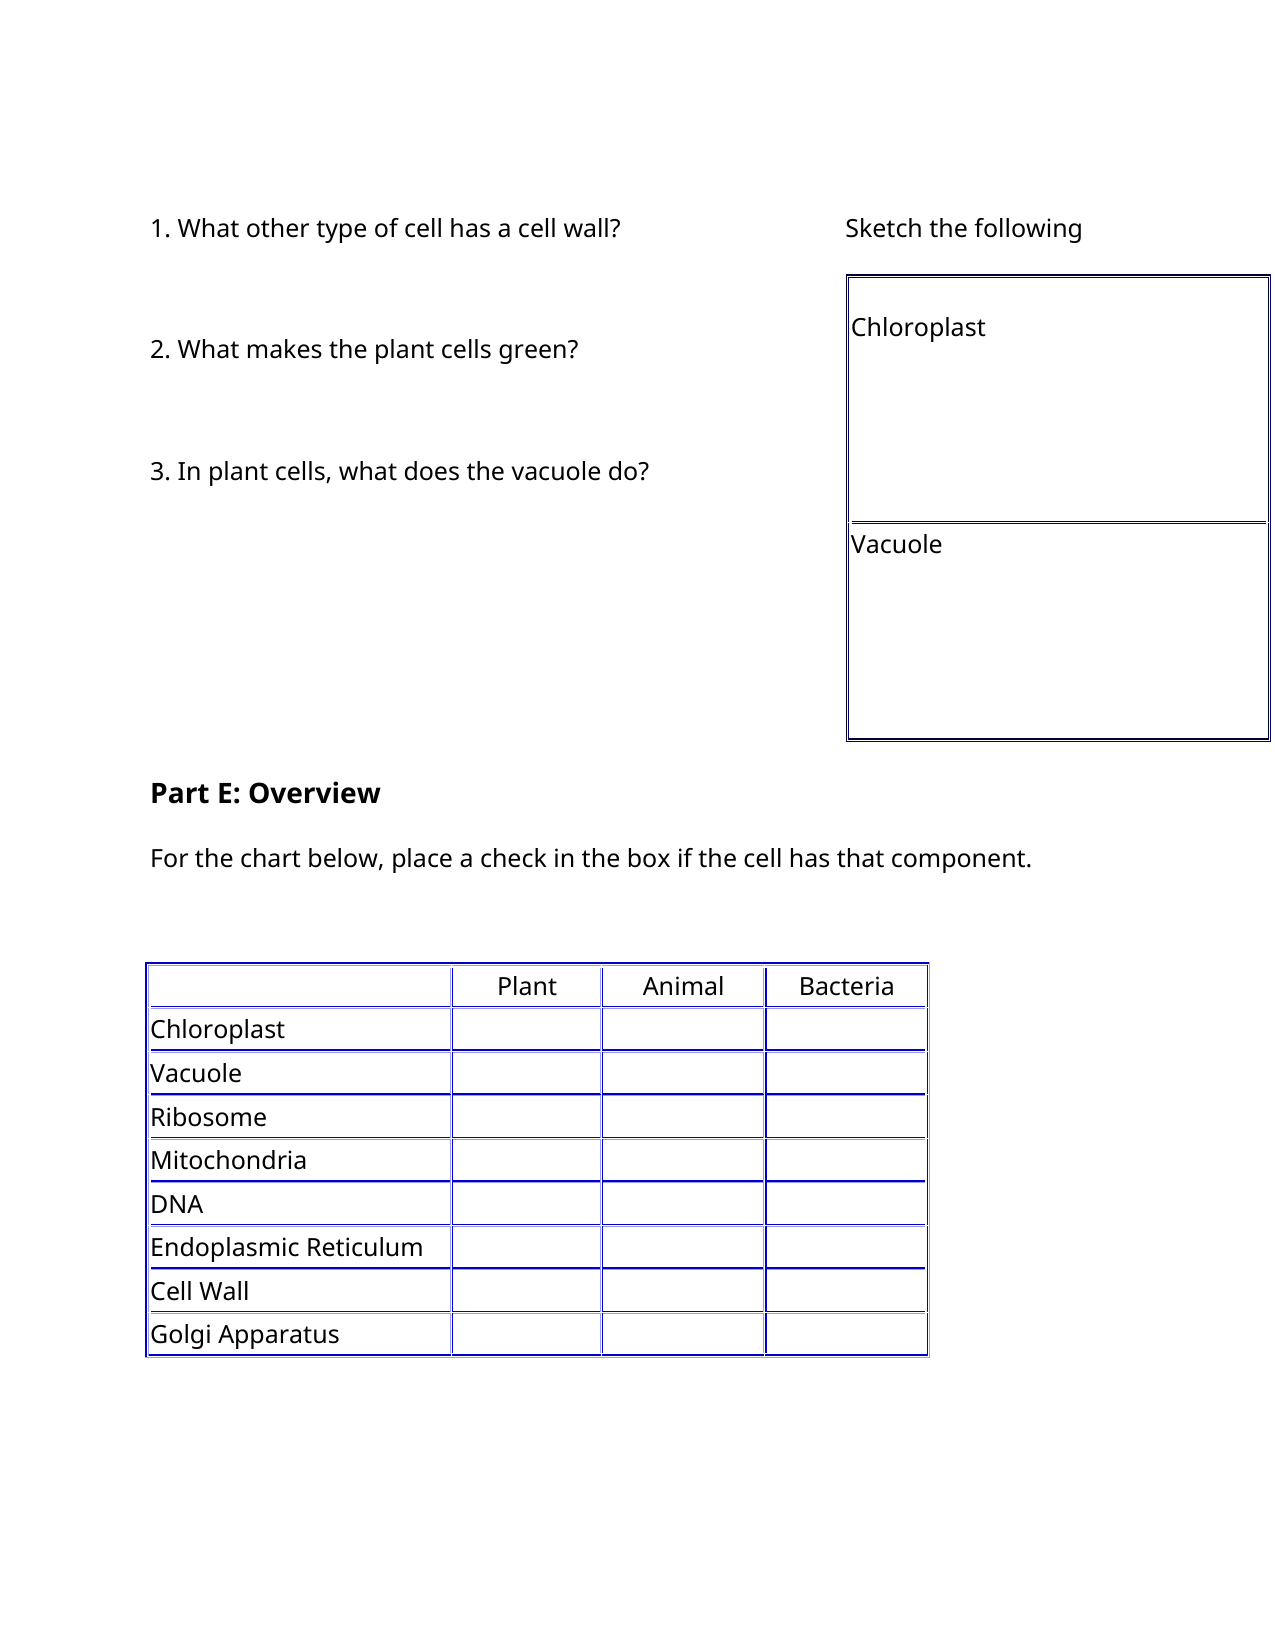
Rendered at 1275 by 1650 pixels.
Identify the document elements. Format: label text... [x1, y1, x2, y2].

table_header Sketch the following [842, 208, 1272, 744]
table_cell Vacuole [149, 1049, 450, 1093]
table_cell [602, 1311, 765, 1354]
table_cell [767, 1136, 927, 1180]
table_cell [767, 1180, 927, 1223]
table_cell [765, 1006, 928, 1049]
text Part E: Overview [150, 774, 1125, 812]
table_cell [453, 1183, 600, 1223]
table_header 1. What other type of cell has a cell wall? 2. What makes the plant cells green? 3. In plant cells, what does the vacuole do? [147, 208, 842, 744]
table_cell [453, 1140, 600, 1180]
table_cell Mitochondria [149, 1136, 450, 1180]
text For the chart below, place a check in the box if the cell has that component. [150, 841, 1125, 875]
table_cell [767, 1224, 927, 1267]
table_cell Endoplasmic Reticulum [149, 1224, 450, 1267]
table_cell [453, 1270, 600, 1311]
table_cell [603, 1053, 763, 1093]
table_cell [453, 1009, 600, 1049]
table_cell [767, 1093, 928, 1136]
table_cell Chloroplast [147, 1006, 452, 1049]
table_cell DNA [149, 1180, 450, 1223]
table_cell Ribosome [147, 1093, 450, 1136]
table_cell Golgi Apparatus [147, 1311, 452, 1354]
table_cell [603, 1096, 763, 1136]
table_cell Cell Wall [149, 1267, 450, 1311]
table_cell [767, 1267, 927, 1311]
table_cell [603, 1140, 763, 1180]
table_cell [453, 1053, 600, 1093]
table_cell [765, 1311, 928, 1354]
table_cell [453, 1227, 600, 1267]
table_header Animal [602, 964, 765, 1006]
table_header Bacteria [765, 966, 927, 1006]
table_header [149, 966, 452, 1006]
table_cell [603, 1270, 763, 1311]
table_cell [767, 1049, 927, 1093]
table_cell [603, 1183, 763, 1223]
table_cell [603, 1009, 763, 1049]
table_header Plant [452, 966, 602, 1006]
table_cell [603, 1227, 763, 1267]
table_cell [452, 1314, 602, 1354]
table_cell [453, 1096, 600, 1136]
